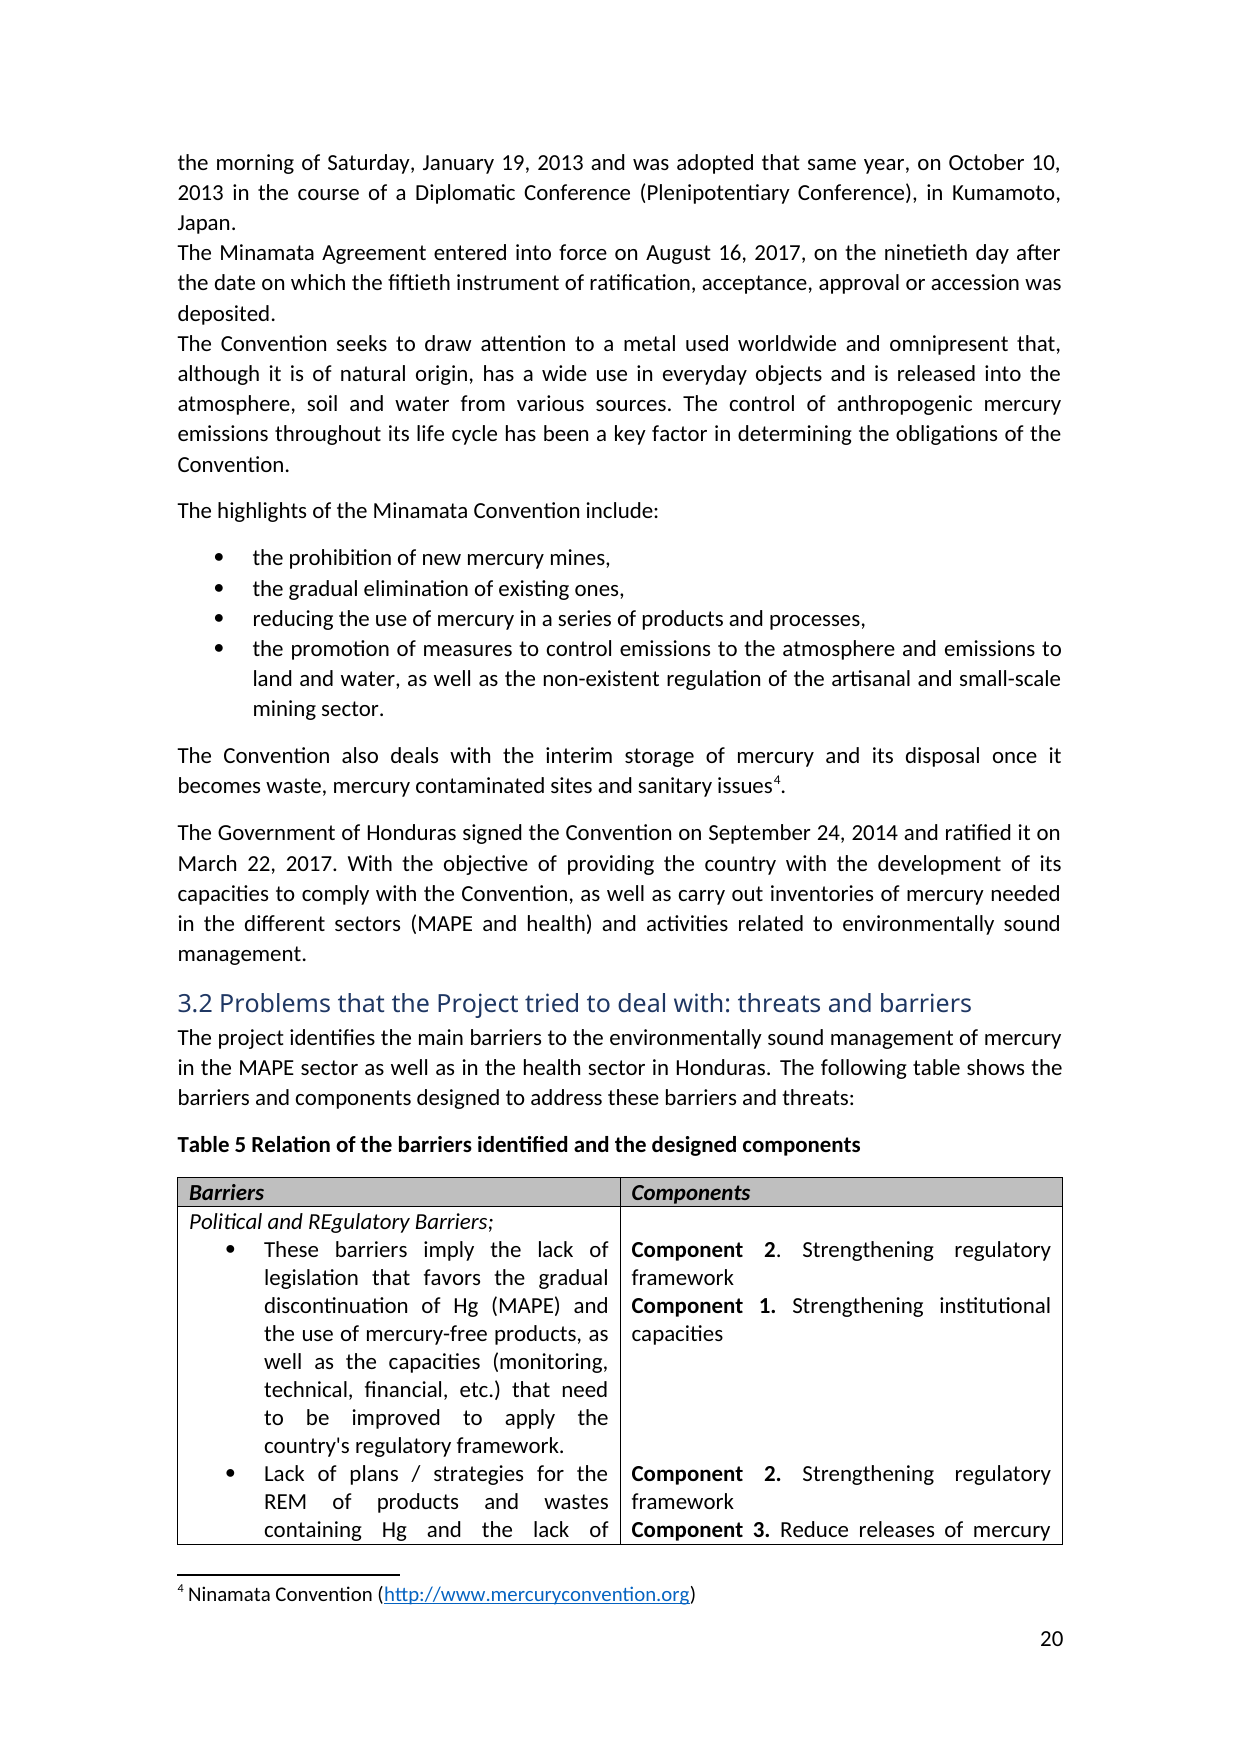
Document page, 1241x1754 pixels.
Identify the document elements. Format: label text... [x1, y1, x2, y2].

list the promotion of measures to control emissions to the atmosphere and emissions to land and water, as well as the non-existent regulation of the artisanal and small-scale mining sector. [215, 634, 1063, 722]
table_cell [178, 1207, 620, 1543]
text Table 5 Relation of the barriers identified and the designed components [177, 1130, 1063, 1158]
table_header Barriers [178, 1178, 620, 1206]
text The Government of Honduras signed the Convention on September 24, 2014 and ratified it on March 22, 2017. With the objective of providing the country with the development of its capacities to comply with the Convention, as well as carry out inventories of mercury needed in the different sectors (MAPE and health) and activities related to environmentally sound management. [177, 818, 1063, 967]
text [177, 148, 1063, 478]
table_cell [621, 1207, 1062, 1543]
list reducing the use of mercury in a series of products and processes, [215, 604, 1063, 632]
text The highlights of the Minamata Convention include: [177, 497, 1063, 524]
text The Convention also deals with the interim storage of mercury and its disposal once it becomes waste, mercury contaminated sites and sanitary issues. [177, 741, 1063, 799]
list the gradual elimination of existing ones, [215, 574, 1063, 602]
subtitle 3.2 Problems that the Project tried to deal with: threats and barriers [177, 986, 1063, 1020]
list the prohibition of new mercury mines, [215, 543, 1063, 571]
text The project identifies the main barriers to the environmentally sound management of mercury in the MAPE sector as well as in the health sector in Honduras. The following table shows the barriers and components designed to address these barriers and threats: [177, 1023, 1063, 1111]
table_header Components [621, 1178, 1062, 1206]
